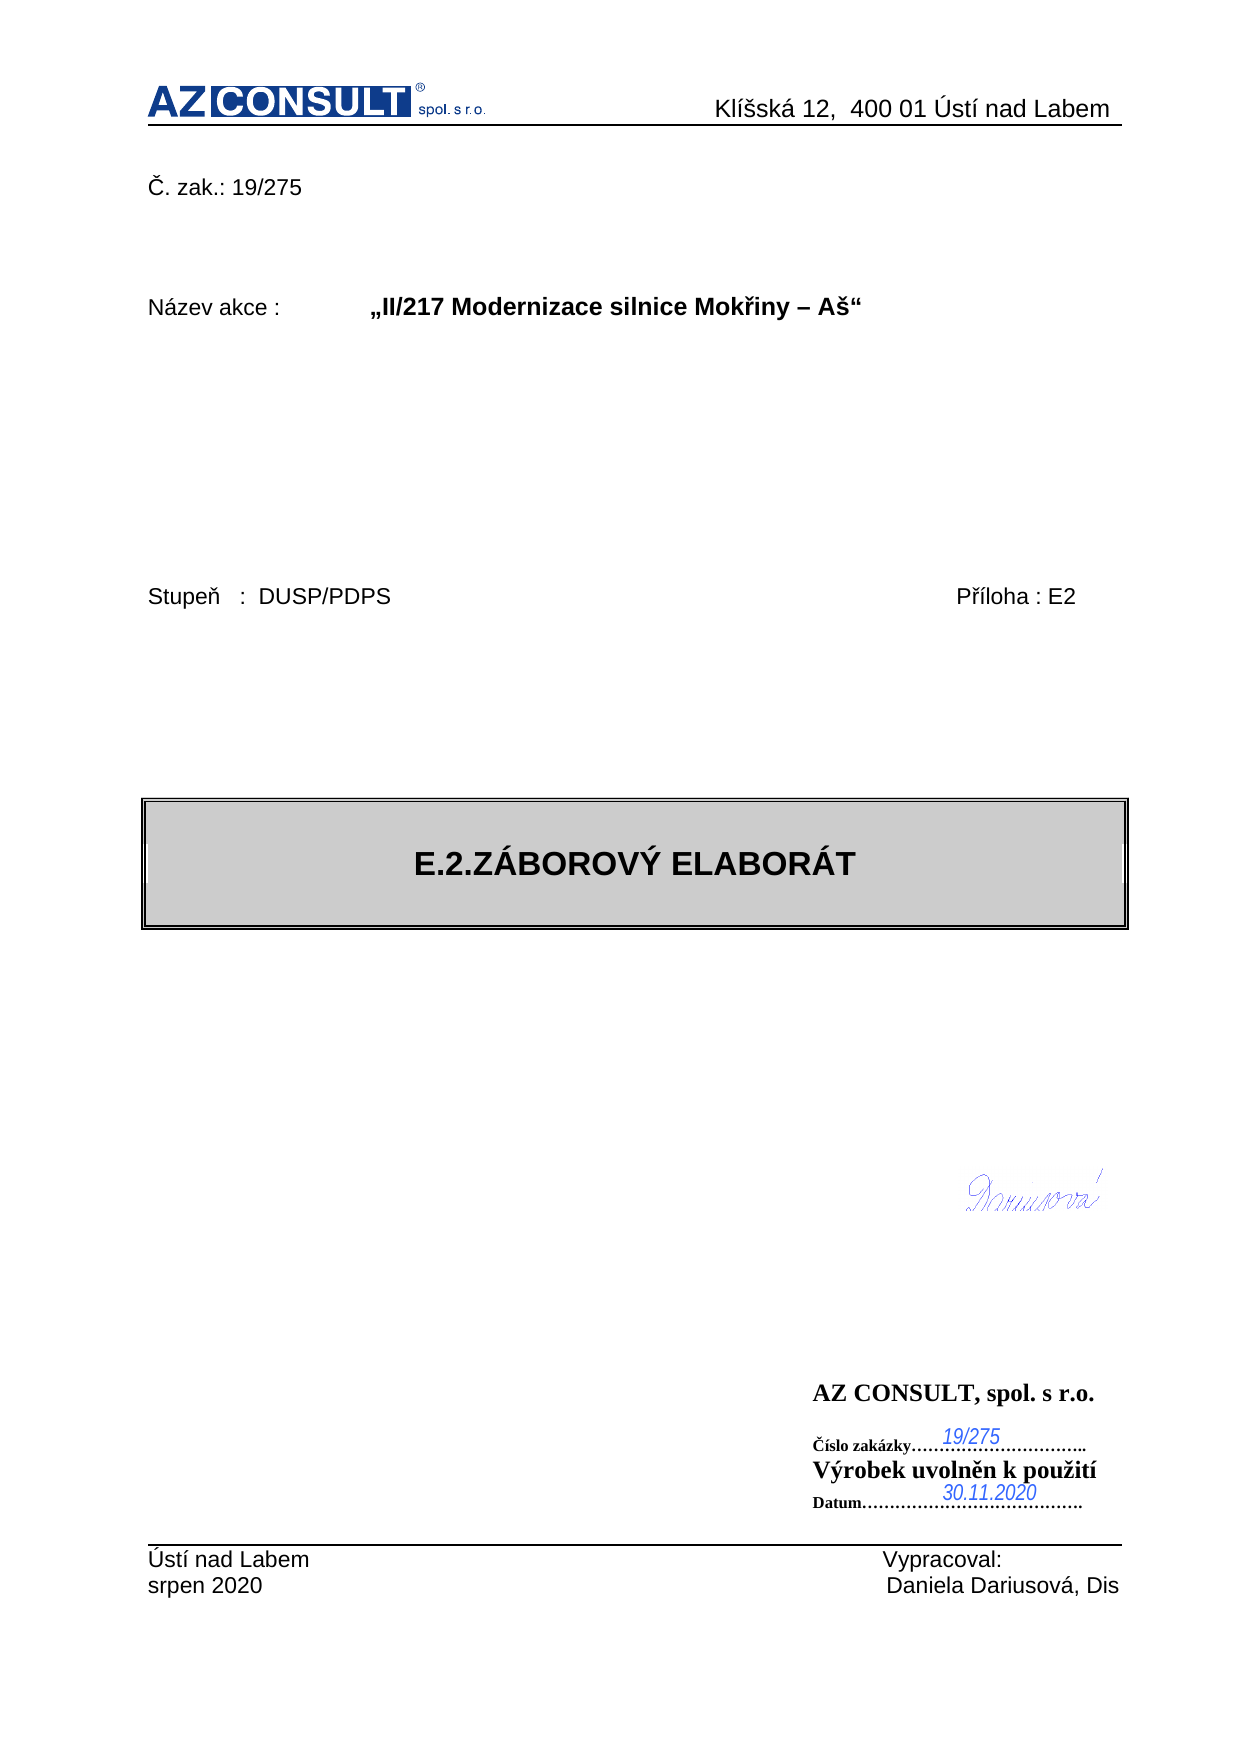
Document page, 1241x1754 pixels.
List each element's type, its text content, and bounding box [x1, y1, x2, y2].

text Datum…………………………………. [812, 1493, 1122, 1512]
text Výrobek uvolněn k použití [812, 1455, 1122, 1483]
text Ústí nad Labem Vypracoval: [148, 1546, 1122, 1572]
text Č. zak.: 19/275 [148, 173, 1122, 200]
text AZ CONSULT, spol. s r.o. [812, 1378, 1122, 1407]
text srpen 2020 Daniela Dariusová, Dis [148, 1572, 1122, 1598]
text Stupeň : DUSP/PDPS Příloha : E2 [148, 583, 1122, 609]
text Číslo zakázky………………………….. [812, 1436, 1122, 1455]
text e.2.záborový elaborát [148, 844, 1122, 877]
text Název akce : „II/217 Modernizace silnice Mokřiny – Aš“ [148, 292, 1122, 321]
